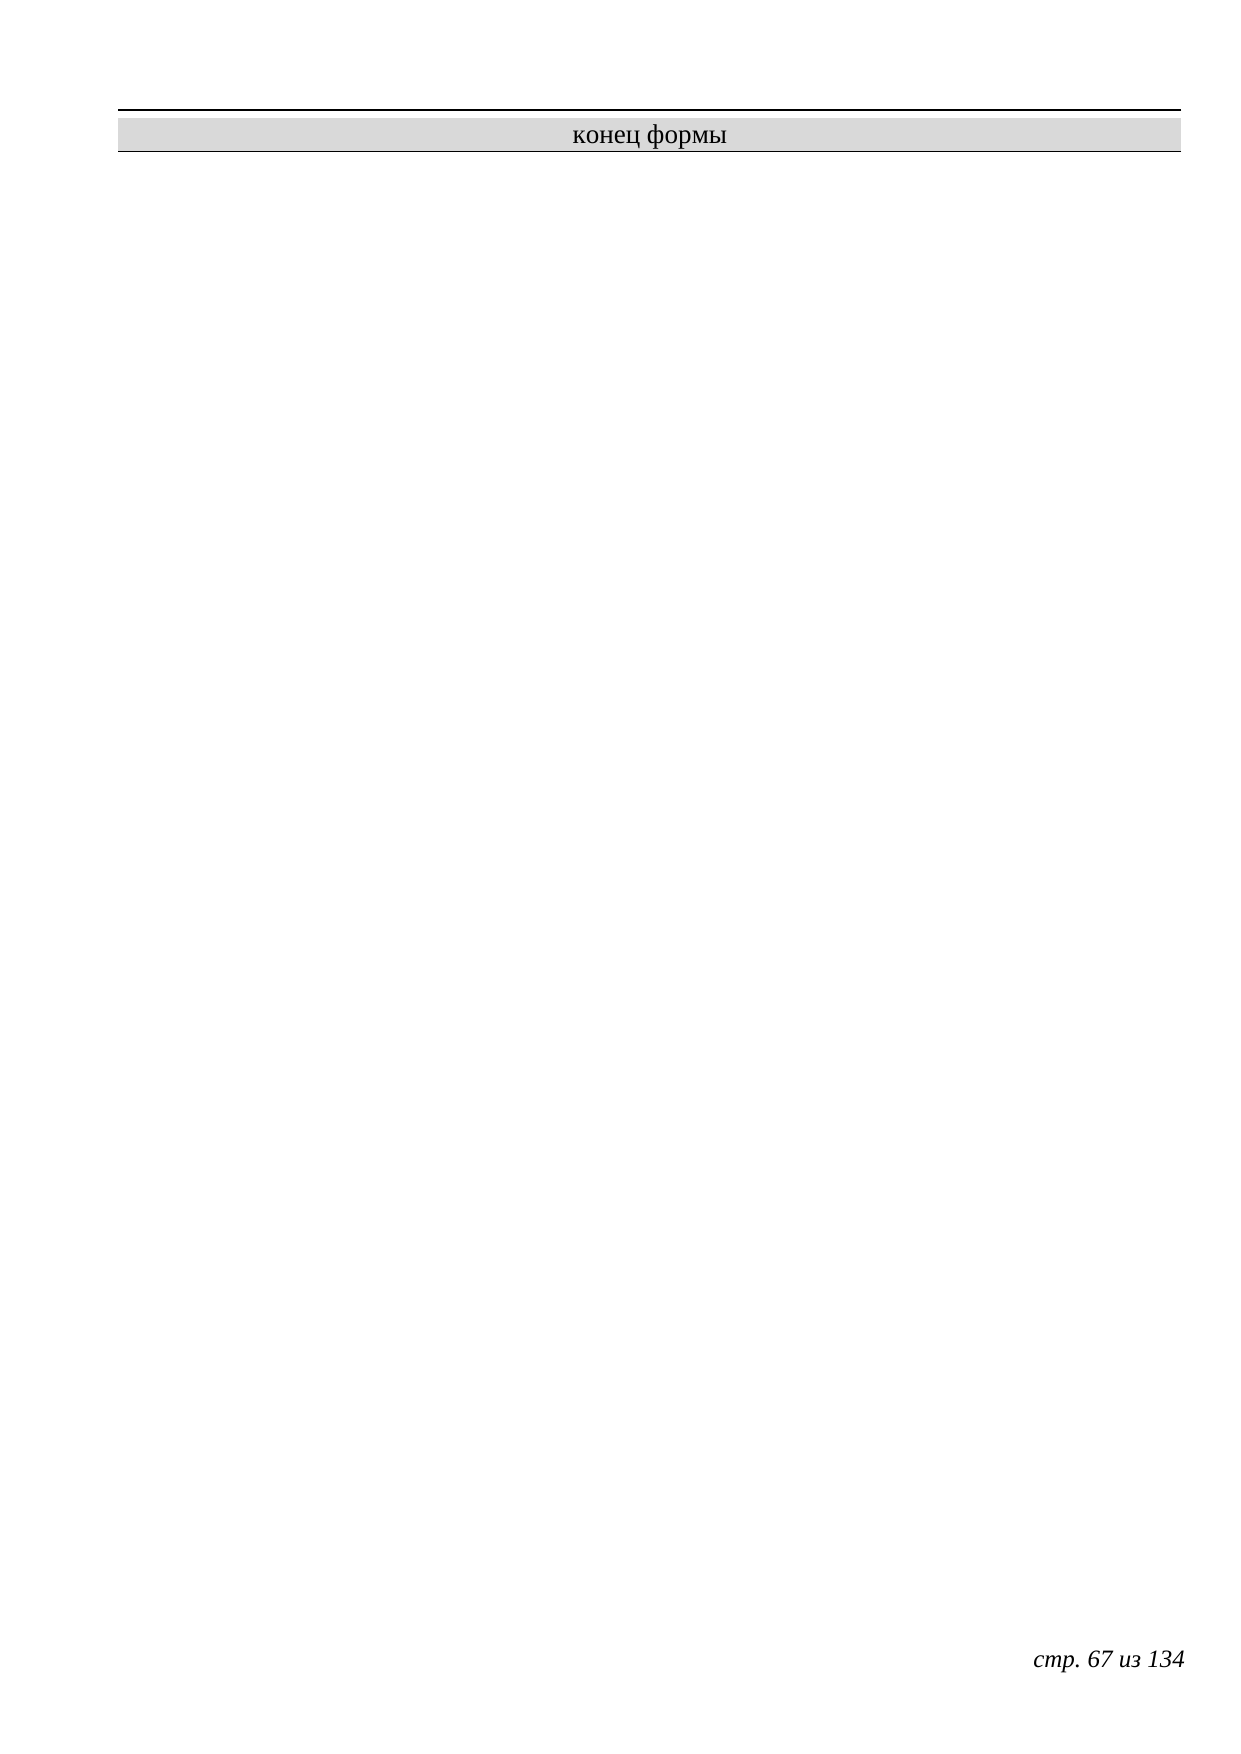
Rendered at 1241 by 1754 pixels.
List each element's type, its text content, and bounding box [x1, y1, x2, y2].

text конец формы [118, 118, 1181, 151]
